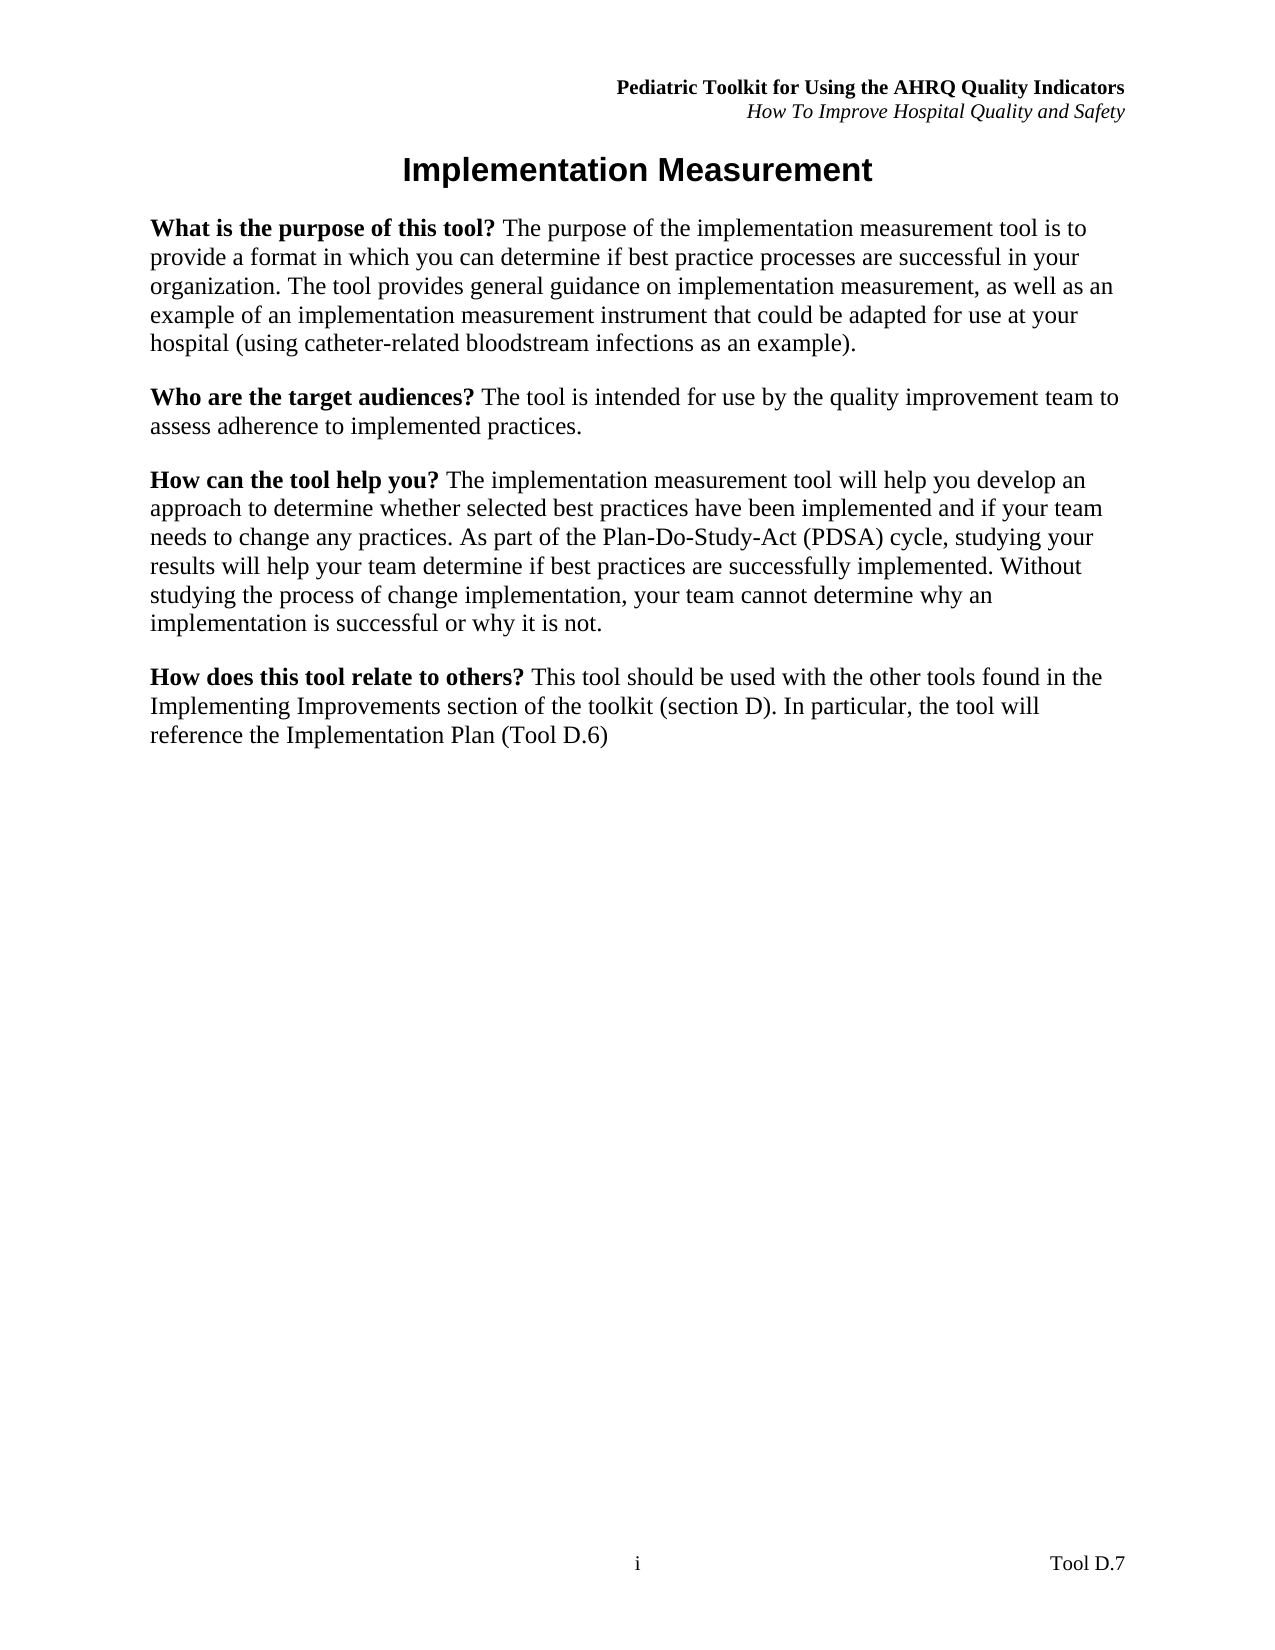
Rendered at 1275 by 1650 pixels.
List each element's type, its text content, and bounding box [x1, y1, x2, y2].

text How can the tool help you? The implementation measurement tool will help you develop an approach to determine whether selected best practices have been implemented and if your team needs to change any practices. As part of the Plan-Do-Study-Act (PDSA) cycle, studying your results will help your team determine if best practices are successfully implemented. Without studying the process of change implementation, your team cannot determine why an implementation is successful or why it is not. [150, 465, 1125, 637]
text Who are the target audiences? The tool is intended for use by the quality improvement team to assess adherence to implemented practices. [150, 382, 1125, 440]
text What is the purpose of this tool? The purpose of the implementation measurement tool is to provide a format in which you can determine if best practice processes are successful in your organization. The tool provides general guidance on implementation measurement, as well as an example of an implementation measurement instrument that could be adapted for use at your hospital (using catheter-related bloodstream infections as an example). [150, 213, 1125, 357]
text How does this tool relate to others? This tool should be used with the other tools found in the Implementing Improvements section of the toolkit (section D). In particular, the tool will reference the Implementation Plan (Tool D.6) [150, 662, 1125, 748]
subtitle Implementation Measurement [150, 150, 1125, 188]
